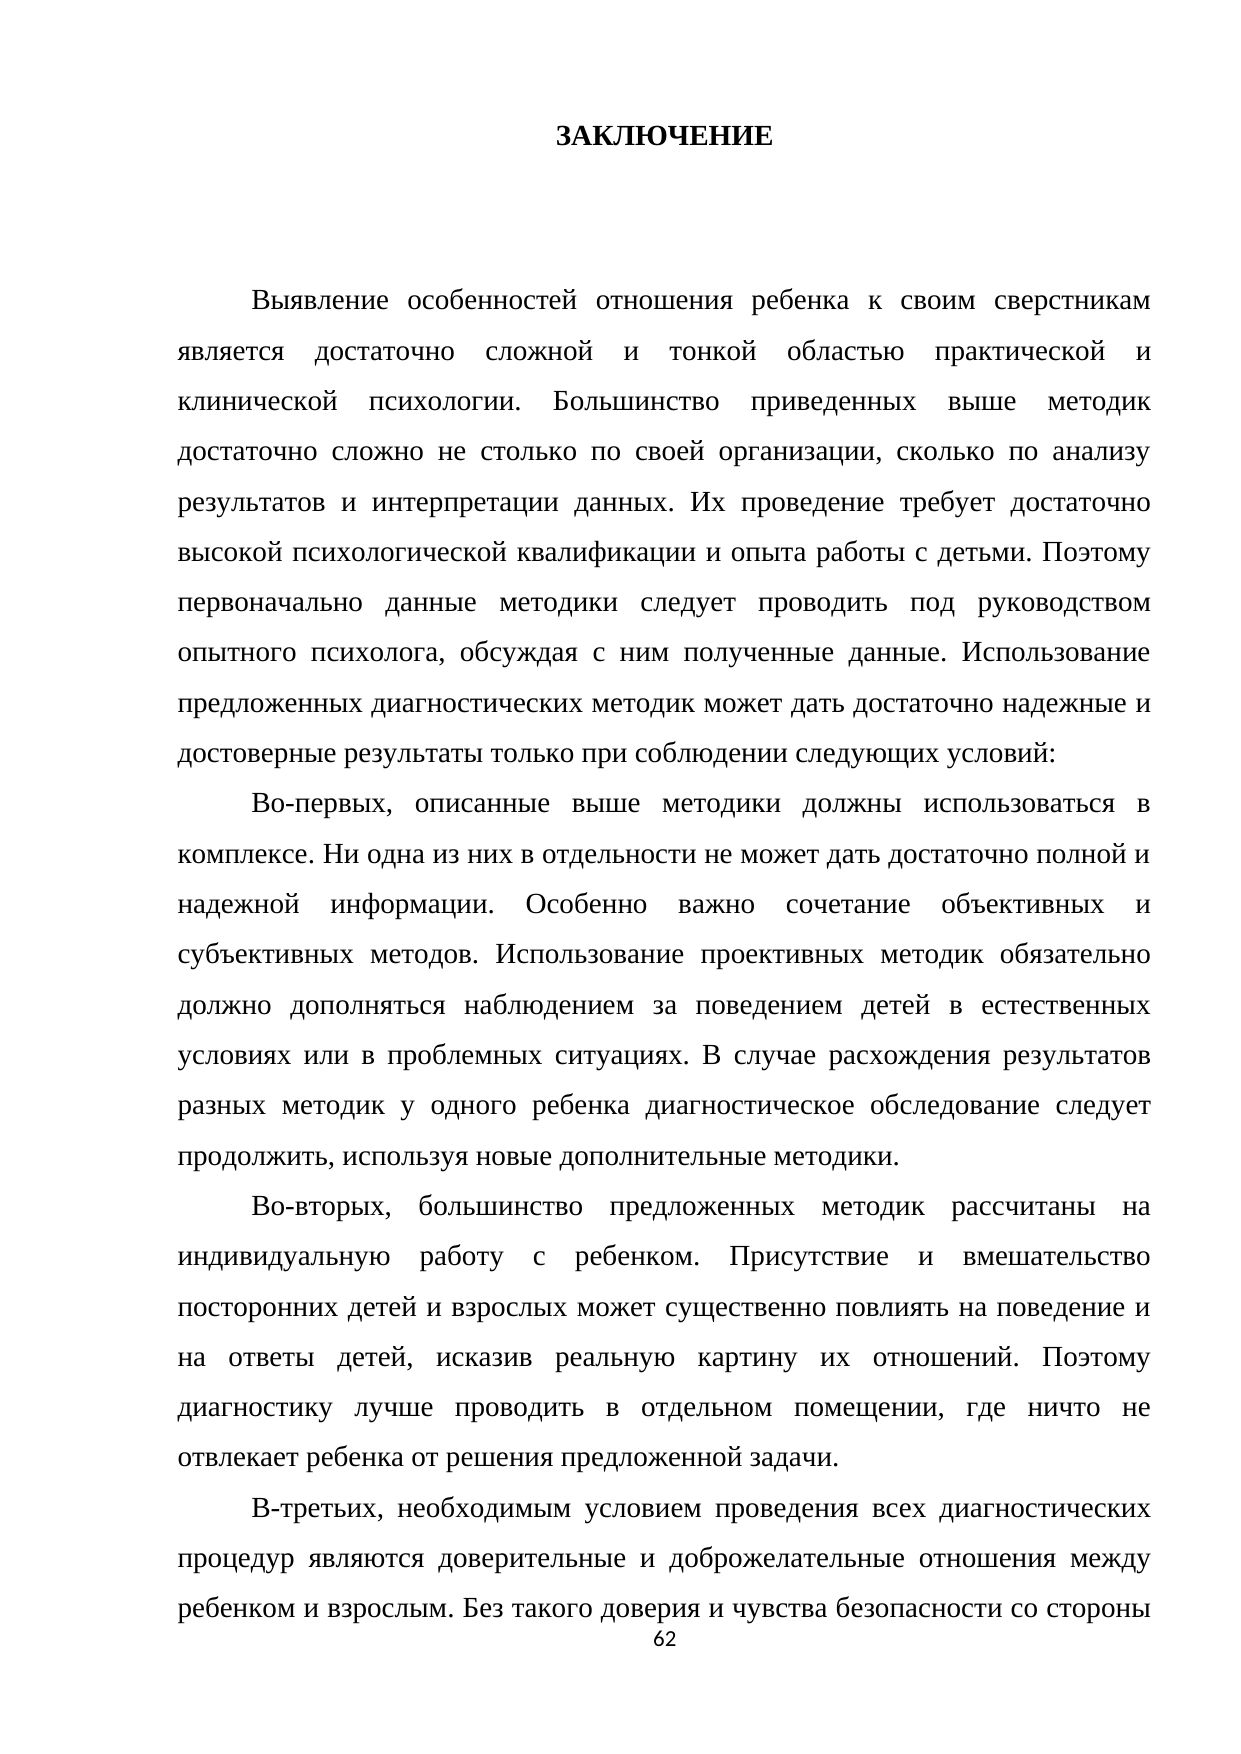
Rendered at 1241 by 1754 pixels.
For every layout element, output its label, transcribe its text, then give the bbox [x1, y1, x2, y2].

text Во-первых, описанные выше методики должны использоваться в комплексе. Ни одна из них в отдельности не может дать достаточно полной и надежной информации. Особенно важно сочетание объективных и субъективных методов. Использование проективных методик обязательно должно дополняться наблюдением за поведением детей в естественных условиях или в проблемных ситуациях. В случае расхождения результатов разных методик у одного ребенка диагностическое обследование следует продолжить, используя новые дополнительные методики. [177, 786, 1152, 1171]
text ЗАКЛЮЧЕНИЕ [177, 118, 1152, 152]
text Выявление особенностей отношения ребенка к своим сверстникам является достаточно сложной и тонкой областью практической и клинической психологии. Большинство приведенных выше методик достаточно сложно не столько по своей организации, сколько по анализу результатов и интерпретации данных. Их проведение требует достаточно высокой психологической квалификации и опыта работы с детьми. Поэтому первоначально данные методики следует проводить под руководством опытного психолога, обсуждая с ним полученные данные. Использование предложенных диагностических методик может дать достаточно надежные и достоверные результаты только при соблюдении следующих условий: [177, 282, 1152, 769]
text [177, 1490, 1152, 1624]
text Во-вторых, большинство предложенных методик рассчитаны на индивидуальную работу с ребенком. Присутствие и вмешательство посторонних детей и взрослых может существенно повлиять на поведение и на ответы детей, исказив реальную картину их отношений. Поэтому диагностику лучше проводить в отдельном помещении, где ничто не отвлекает ребенка от решения предложенной задачи. [177, 1188, 1152, 1473]
